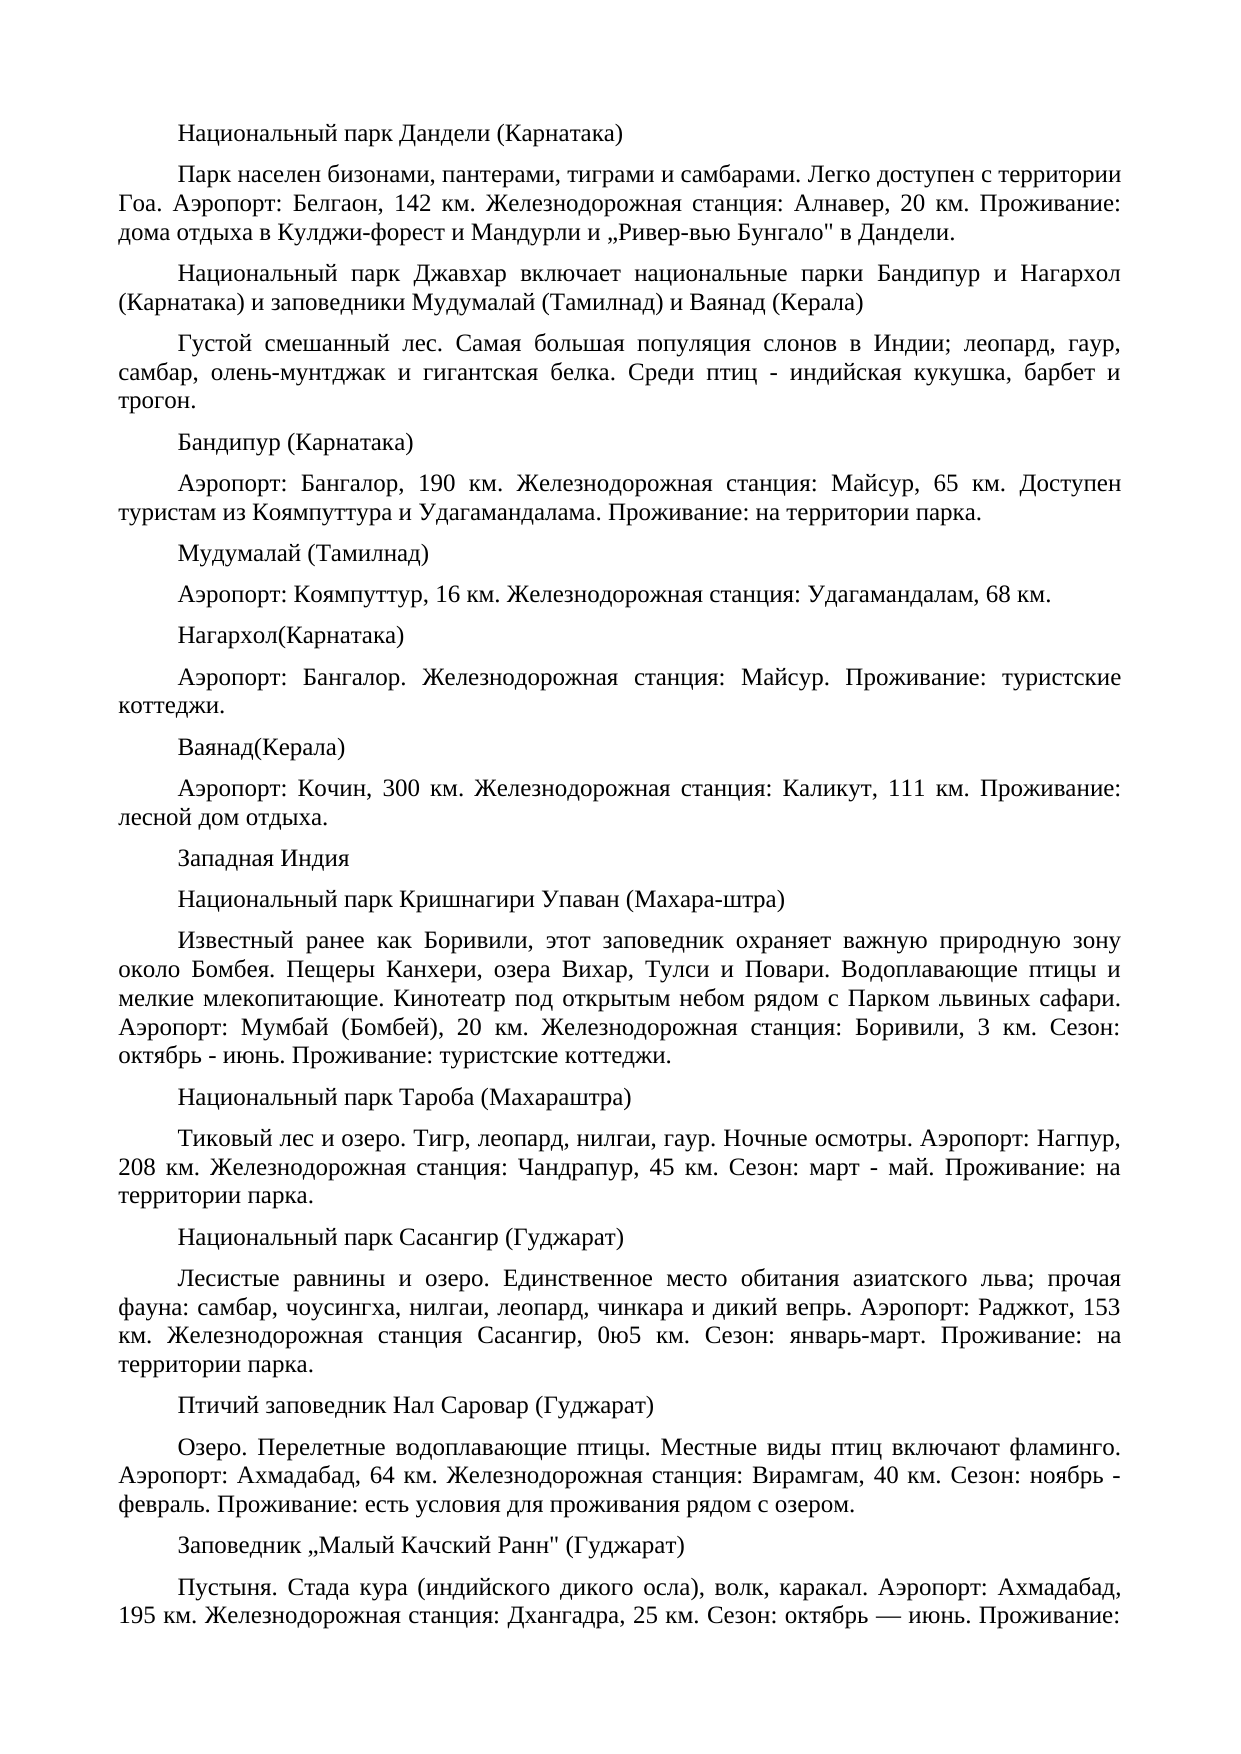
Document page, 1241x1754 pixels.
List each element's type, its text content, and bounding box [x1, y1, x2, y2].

text Западная Индия [118, 843, 1122, 872]
text Национальный парк Дандели (Карнатака) [118, 118, 1122, 147]
text Известный ранее как Боривили, этот заповедник охраняет важную природную зону около Бомбея. Пещеры Канхери, озера Вихар, Тулси и Повари. Водоплавающие птицы и мелкие млекопитающие. Кинотеатр под открытым небом рядом с Парком львиных сафари. Аэропорт: Мумбай (Бомбей), 20 км. Железнодорожная станция: Боривили, 3 км. Сезон: октябрь - июнь. Проживание: туристские коттеджи. [118, 926, 1122, 1069]
text Аэропорт: Бангалор. Железнодорожная станция: Майсур. Проживание: туристские коттеджи. [118, 662, 1122, 719]
text Заповедник „Малый Качский Ранн" (Гуджарат) [118, 1531, 1122, 1559]
text Лесистые равнины и озеро. Единственное место обитания азиатского льва; прочая фауна: самбар, чоусингха, нилгаи, леопард, чинкара и дикий вепрь. Аэропорт: Раджкот, 153 км. Железнодорожная станция Сасангир, 0ю5 км. Сезон: январь-март. Проживание: на территории парка. [118, 1263, 1122, 1378]
text Национальный парк Сасангир (Гуджарат) [118, 1222, 1122, 1251]
text Птичий заповедник Нал Саровар (Гуджарат) [118, 1391, 1122, 1419]
text Аэропорт: Коямпуттур, 16 км. Железнодорожная станция: Удагамандалам, 68 км. [118, 579, 1122, 608]
text Нагархол(Карнатака) [118, 621, 1122, 649]
text Густой смешанный лес. Самая большая популяция слонов в Индии; леопард, гаур, самбар, олень-мунтджак и гигантская белка. Среди птиц - индийская кукушка, барбет и трогон. [118, 328, 1122, 414]
text Тиковый лес и озеро. Тигр, леопард, нилгаи, гаур. Ночные осмотры. Аэропорт: Нагпур, 208 км. Железнодорожная станция: Чандрапур, 45 км. Сезон: март - май. Проживание: на территории парка. [118, 1123, 1122, 1209]
text Бандипур (Карнатака) [118, 427, 1122, 456]
text Озеро. Перелетные водоплавающие птицы. Местные виды птиц включают фламинго. Аэропорт: Ахмадабад, 64 км. Железнодорожная станция: Вирамгам, 40 км. Сезон: ноябрь - февраль. Проживание: есть условия для проживания рядом с озером. [118, 1432, 1122, 1518]
text Национальный парк Тароба (Махараштра) [118, 1082, 1122, 1111]
text Ваянад(Керала) [118, 732, 1122, 761]
text Аэропорт: Кочин, 300 км. Железнодорожная станция: Каликут, 111 км. Проживание: лесной дом отдыха. [118, 773, 1122, 831]
text Национальный парк Кришнагири Упаван (Махара-штра) [118, 884, 1122, 913]
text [118, 1572, 1122, 1629]
text Национальный парк Джавхар включает национальные парки Бандипур и Нагархол (Карнатака) и заповедники Мудумалай (Тамилнад) и Ваянад (Керала) [118, 258, 1122, 316]
text Парк населен бизонами, пантерами, тиграми и самбарами. Легко доступен с территории Гоа. Аэропорт: Белгаон, 142 км. Железнодорожная станция: Алнавер, 20 км. Проживание: дома отдыха в Кулджи-форест и Мандурли и „Ривер-вью Бунгало" в Дандели. [118, 159, 1122, 246]
text Мудумалай (Тамилнад) [118, 538, 1122, 567]
text Аэропорт: Бангалор, 190 км. Железнодорожная станция: Майсур, 65 км. Доступен туристам из Коямпуттура и Удагамандалама. Проживание: на территории парка. [118, 468, 1122, 526]
